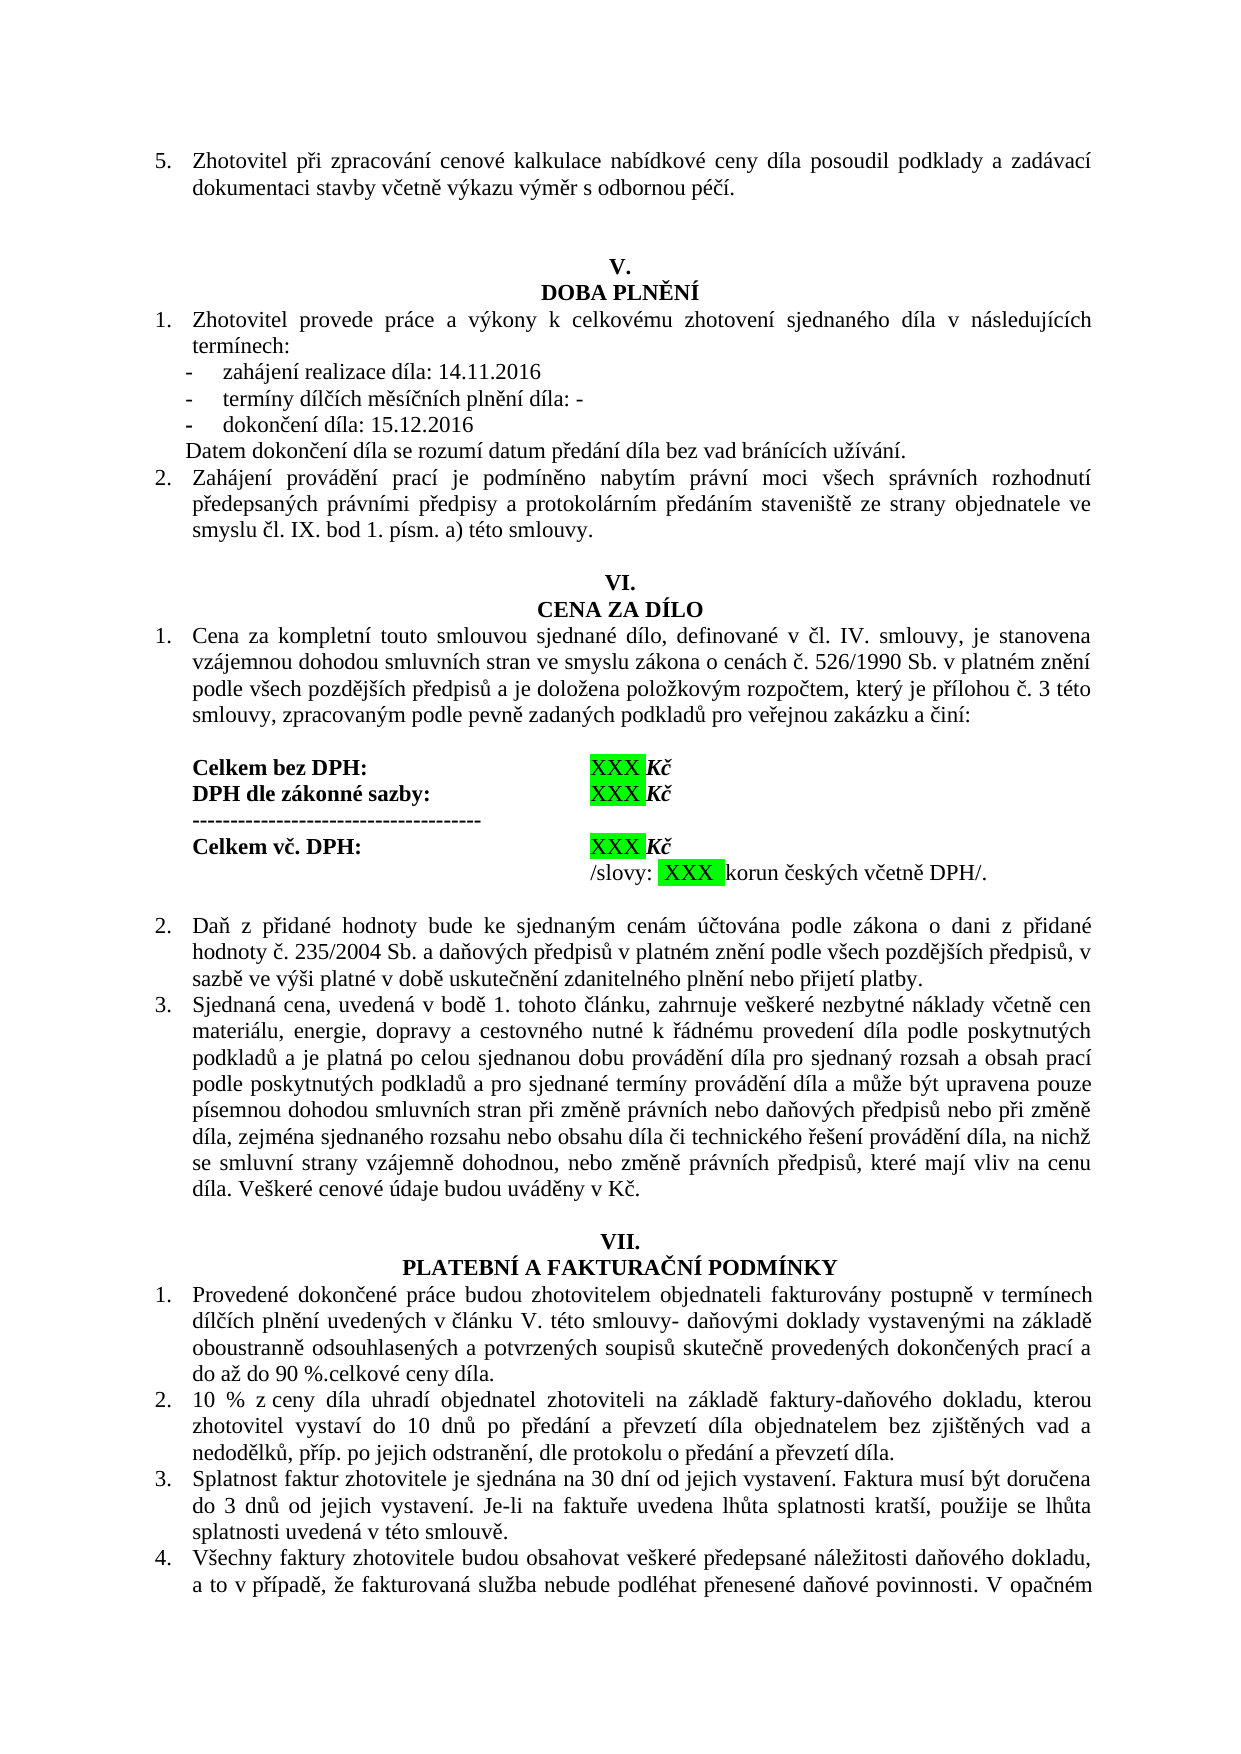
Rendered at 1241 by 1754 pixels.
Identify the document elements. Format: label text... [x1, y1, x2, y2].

list Provedené dokončené práce budou zhotovitelem objednateli fakturovány postupně v termínech dílčích plnění uvedených v článku V. této smlouvy- daňovými doklady vystavenými na základě oboustranně odsouhlasených a potvrzených soupisů skutečně provedených dokončených prací a do až do 90 %.celkové ceny díla. [154, 1281, 1093, 1386]
text VII. [148, 1228, 1093, 1254]
list Zhotovitel při zpracování cenové kalkulace nabídkové ceny díla posoudil podklady a zadávací dokumentaci stavby včetně výkazu výměr s odbornou péčí. [154, 148, 1093, 200]
text Celkem vč. DPH: XXX Kč [646, 833, 1093, 859]
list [154, 1544, 1093, 1597]
list Sjednaná cena, uvedená v bodě 1. tohoto článku, zahrnuje veškeré nezbytné náklady včetně cen materiálu, energie, dopravy a cestovného nutné k řádnému provedení díla podle poskytnutých podkladů a je platná po celou sjednanou dobu provádění díla pro sjednaný rozsah a obsah prací podle poskytnutých podkladů a pro sjednané termíny provádění díla a může být upravena pouze písemnou dohodou smluvních stran při změně právních nebo daňových předpisů nebo při změně díla, zejména sjednaného rozsahu nebo obsahu díla či technického řešení provádění díla, na nichž se smluvní strany vzájemně dohodnou, nebo změně právních předpisů, které mají vliv na cenu díla. Veškeré cenové údaje budou uváděny v Kč. [154, 991, 1093, 1202]
list zahájení realizace díla: 14.11.2016 [185, 358, 1093, 385]
list Splatnost faktur zhotovitele je sjednána na 30 dní od jejich vystavení. Faktura musí být doručena do 3 dnů od jejich vystavení. Je-li na faktuře uvedena lhůta splatnosti kratší, použije se lhůta splatnosti uvedená v této smlouvě. [154, 1465, 1093, 1544]
text Datem dokončení díla se rozumí datum předání díla bez vad bránících užívání. [148, 437, 1093, 464]
list termíny dílčích měsíčních plnění díla: - [185, 385, 1093, 411]
text Celkem bez DPH: XXX Kč [148, 754, 590, 780]
list Daň z přidané hodnoty bude ke sjednaným cenám účtována podle zákona o dani z přidané hodnoty č. 235/2004 Sb. a daňových předpisů v platném znění podle všech pozdějších předpisů, v sazbě ve výši platné v době uskutečnění zdanitelného plnění nebo přijetí platby. [154, 912, 1093, 991]
text /slovy: XXX korun českých včetně DPH/. [516, 859, 658, 886]
text Celkem bez DPH: XXX Kč [646, 754, 1093, 780]
text DOBA PLNĚNÍ [148, 279, 1093, 306]
text V. [148, 253, 1093, 279]
list Cena za kompletní touto smlouvou sjednané dílo, definované v čl. IV. smlouvy, je stanovena vzájemnou dohodou smluvních stran ve smyslu zákona o cenách č. 526/1990 Sb. v platném znění podle všech pozdějších předpisů a je doložena položkovým rozpočtem, který je přílohou č. 3 této smlouvy, zpracovaným podle pevně zadaných podkladů pro veřejnou zakázku a činí: [154, 622, 1093, 727]
list Zhotovitel provede práce a výkony k celkovému zhotovení sjednaného díla v následujících termínech: [154, 306, 1093, 358]
list 10 % z ceny díla uhradí objednatel zhotoviteli na základě faktury-daňového dokladu, kterou zhotovitel vystaví do 10 dnů po předání a převzetí díla objednatelem bez zjištěných vad a nedodělků, příp. po jejich odstranění, dle protokolu o předání a převzetí díla. [154, 1386, 1093, 1465]
text CENA ZA DÍLO [148, 596, 1093, 622]
text DPH dle zákonné sazby: XXX Kč [646, 780, 1093, 806]
text Platební a fakturační podmínky [148, 1254, 1093, 1281]
list dokončení díla: 15.12.2016 [185, 411, 1093, 437]
list Zahájení provádění prací je podmíněno nabytím právní moci všech správních rozhodnutí předepsaných právními předpisy a protokolárním předáním staveniště ze strany objednatele ve smyslu čl. IX. bod 1. písm. a) této smlouvy. [154, 464, 1093, 543]
text VI. [148, 569, 1093, 596]
text Celkem vč. DPH: XXX Kč [148, 833, 590, 859]
text DPH dle zákonné sazby: XXX Kč [148, 780, 590, 806]
text -------------------------------------- [148, 806, 1093, 833]
text /slovy: XXX korun českých včetně DPH/. [725, 859, 1093, 886]
